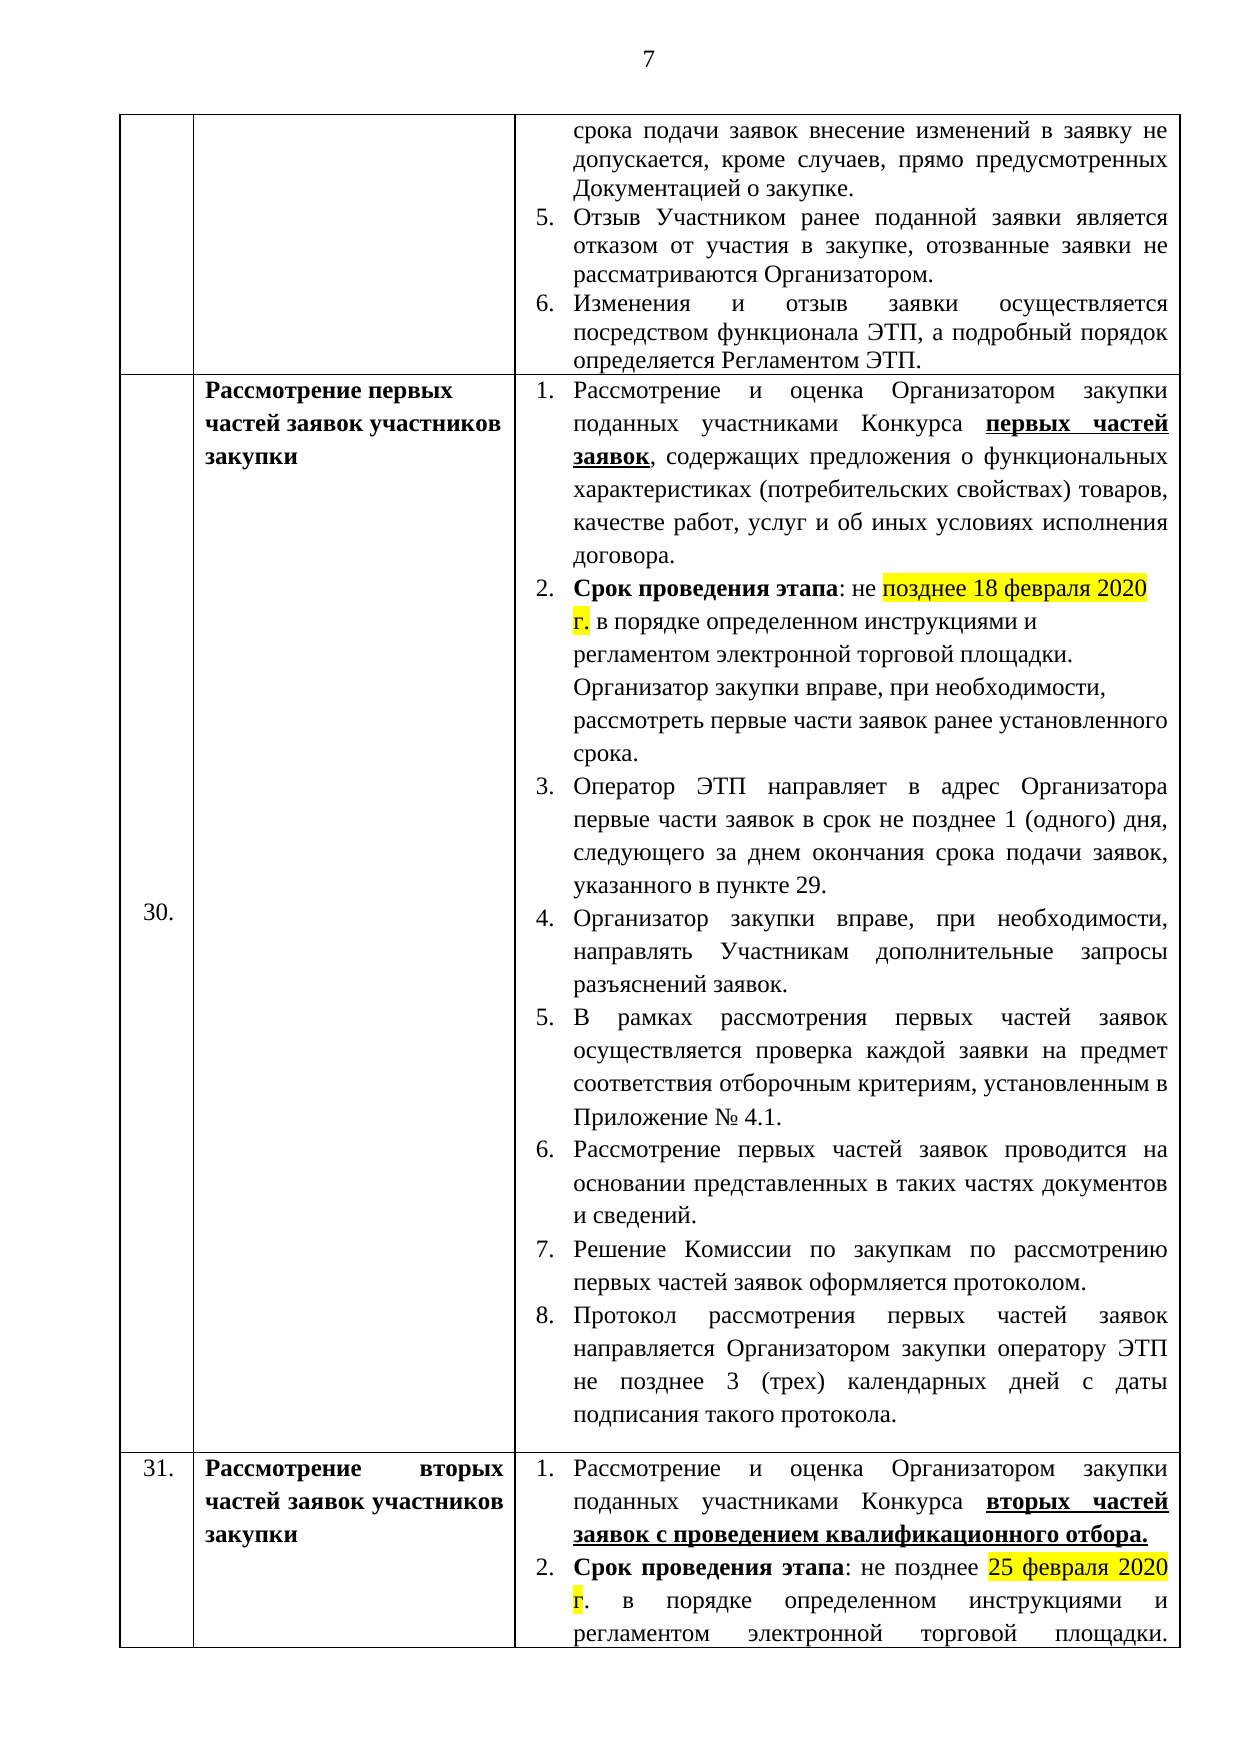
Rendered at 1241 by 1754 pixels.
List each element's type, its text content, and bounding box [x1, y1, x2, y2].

table_cell [121, 375, 193, 1452]
table_cell Рассмотрение и оценка Организатором закупки поданных участниками Конкурса первых частей заявок, содержащих предложения о функциональных характеристиках (потребительских свойствах) товаров, качестве работ, услуг и об иных условиях исполнения договора. Срок проведения этапа: не позднее 18 февраля 2020 г. в порядке определенном инструкциями и регламентом электронной торговой площадки. Организатор закупки вправе, при необходимости, рассмотреть первые части заявок ранее установленного срока. Оператор ЭТП направляет в адрес Организатора первые части заявок в срок не позднее 1 (одного) дня, следующего за днем окончания срока подачи заявок, указанного в пункте 29. Организатор закупки вправе, при необходимости, направлять Участникам дополнительные запросы разъяснений заявок. В рамках рассмотрения первых частей заявок осуществляется проверка каждой заявки на предмет соответствия отборочным критериям, установленным в Приложение № 4.1. Рассмотрение первых частей заявок проводится на основании представленных в таких частях документов и сведений. Решение Комиссии по закупкам по рассмотрению первых частей заявок оформляется протоколом. Протокол рассмотрения первых частей заявок направляется Организатором закупки оператору ЭТП не позднее 3 (трех) календарных дней с даты подписания такого протокола. [516, 375, 1179, 1452]
table_cell Рассмотрение первых частей заявок участников закупки [194, 375, 514, 1452]
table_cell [194, 1453, 514, 1647]
table_cell [121, 1453, 193, 1647]
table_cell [516, 1453, 1179, 1647]
table_cell [121, 115, 193, 374]
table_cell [516, 115, 1179, 374]
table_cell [194, 115, 514, 374]
